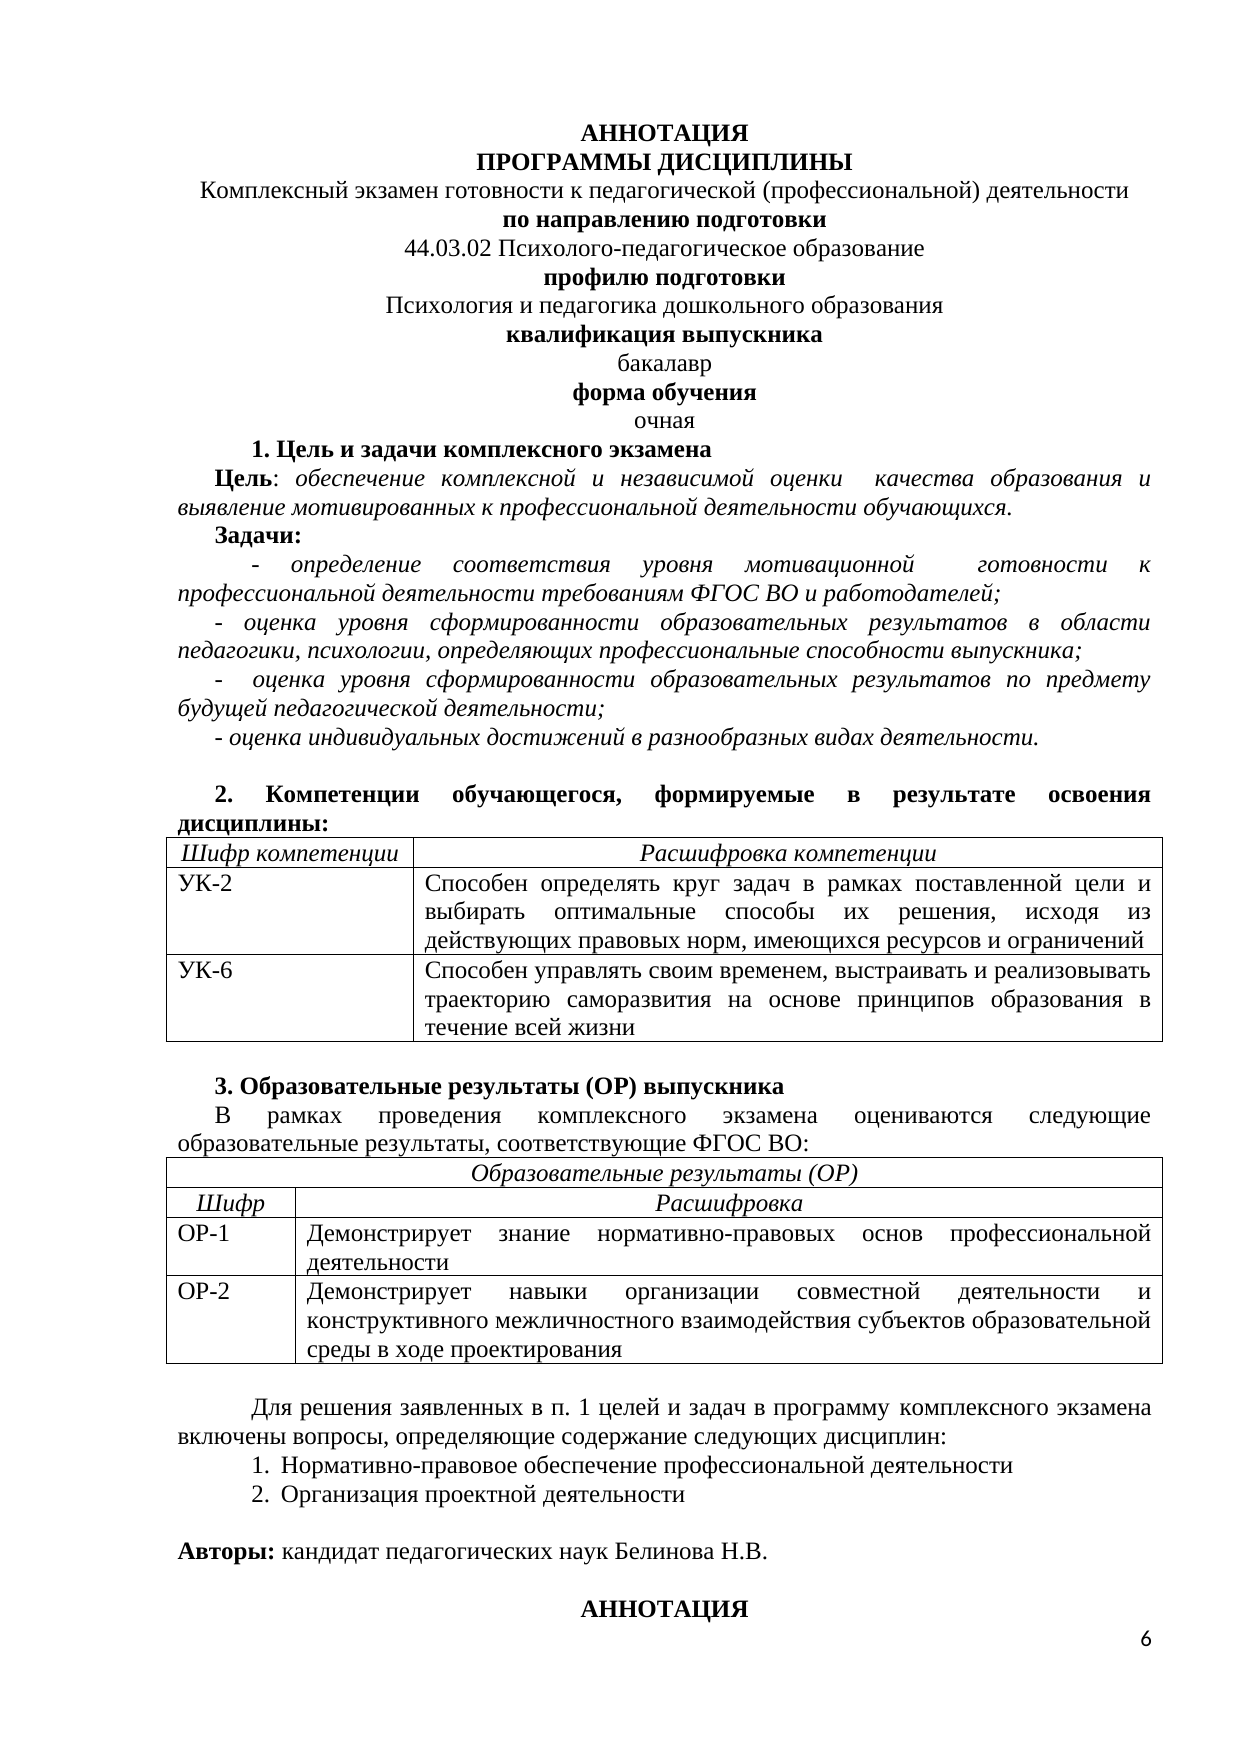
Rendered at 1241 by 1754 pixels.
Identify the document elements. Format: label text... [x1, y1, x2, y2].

text Психология и педагогика дошкольного образования [177, 291, 1152, 319]
list Нормативно-правовое обеспечение профессиональной деятельности [177, 1450, 1152, 1479]
list Организация проектной деятельности [177, 1479, 1152, 1507]
text по направлению подготовки [177, 204, 1152, 233]
table_cell ОР-1 [167, 1218, 295, 1275]
table_header Шифр компетенции [167, 838, 413, 867]
text АННОТАЦИЯ [177, 1594, 1152, 1622]
text - оценка уровня сформированности образовательных результатов по предмету будущей педагогической деятельности; [177, 664, 1152, 722]
table_cell Шифр [167, 1188, 295, 1217]
text 44.03.02 Психолого-педагогическое образование [177, 233, 1152, 262]
table_cell УК-6 [167, 955, 413, 1041]
text форма обучения [177, 377, 1152, 406]
text бакалавр [177, 348, 1152, 377]
table_cell Способен определять круг задач в рамках поставленной цели и выбирать оптимальные способы их решения, исходя из действующих правовых норм, имеющихся ресурсов и ограничений [414, 868, 1162, 954]
text 1. Цель и задачи комплексного экзамена [177, 434, 1152, 463]
table_cell Способен управлять своим временем, выстраивать и реализовывать траекторию саморазвития на основе принципов образования в течение всей жизни [414, 955, 1162, 1041]
text Комплексный экзамен готовности к педагогической (профессиональной) деятельности [177, 176, 1152, 204]
text АННОТАЦИЯ [177, 118, 1152, 147]
table_cell Демонстрирует знание нормативно-правовых основ профессиональной деятельности [296, 1218, 1162, 1275]
table_header Образовательные результаты (ОР) [167, 1158, 1162, 1187]
text очная [177, 406, 1152, 434]
text Авторы: кандидат педагогических наук Белинова Н.В. [177, 1536, 1152, 1565]
text Цель: обеспечение комплексной и независимой оценки качества образования и выявление мотивированных к профессиональной деятельности обучающихся. [177, 463, 1152, 521]
text В рамках проведения комплексного экзамена оцениваются следующие образовательные результаты, соответствующие ФГОС ВО: [177, 1100, 1152, 1157]
text - определение соответствия уровня мотивационной готовности к профессиональной деятельности требованиям ФГОС ВО и работодателей; [177, 549, 1152, 607]
table_cell Демонстрирует навыки организации совместной деятельности и конструктивного межличностного взаимодействия субъектов образовательной среды в ходе проектирования [296, 1276, 1162, 1363]
table_cell ОР-2 [167, 1276, 295, 1363]
text - оценка уровня сформированности образовательных результатов в области педагогики, психологии, определяющих профессиональные способности выпускника; [177, 607, 1152, 664]
table_header Расшифровка компетенции [414, 838, 1162, 867]
text квалификация выпускника [177, 319, 1152, 348]
text программЫ дисциплины [177, 147, 1152, 176]
text 3. Образовательные результаты (ОР) выпускника [177, 1071, 1152, 1100]
table_cell УК-2 [167, 868, 413, 954]
text профилю подготовки [177, 262, 1152, 291]
text 2. Компетенции обучающегося, формируемые в результате освоения дисциплины: [177, 779, 1152, 837]
table_cell Расшифровка [296, 1188, 1162, 1217]
text Для решения заявленных в п. 1 целей и задач в программу комплексного экзамена включены вопросы, определяющие содержание следующих дисциплин: [177, 1392, 1152, 1450]
text - оценка индивидуальных достижений в разнообразных видах деятельности. [177, 722, 1152, 751]
text Задачи: [177, 521, 1152, 549]
